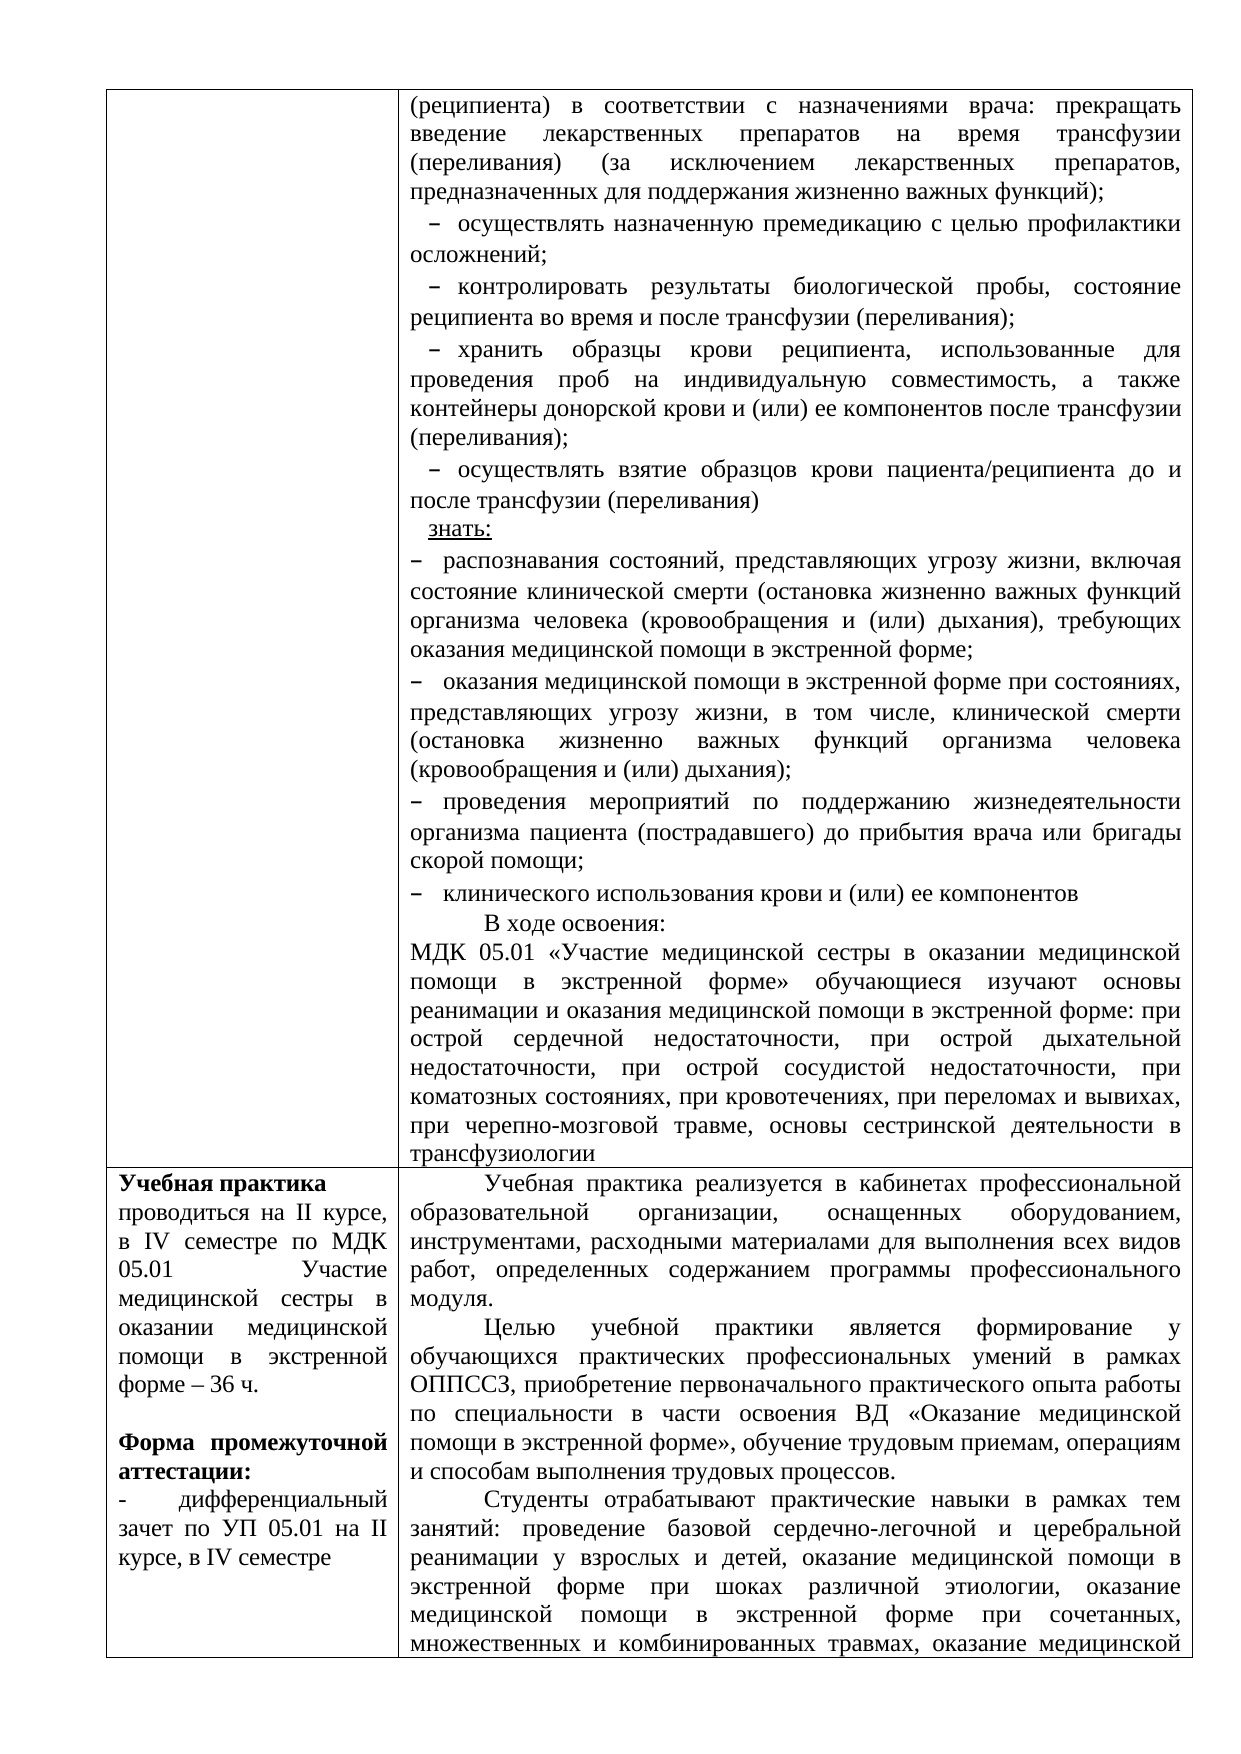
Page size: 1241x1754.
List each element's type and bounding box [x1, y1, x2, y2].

table_cell [107, 90, 398, 1167]
table_cell [399, 1168, 1192, 1657]
table_cell [107, 1168, 398, 1657]
table_cell [399, 90, 1192, 1167]
